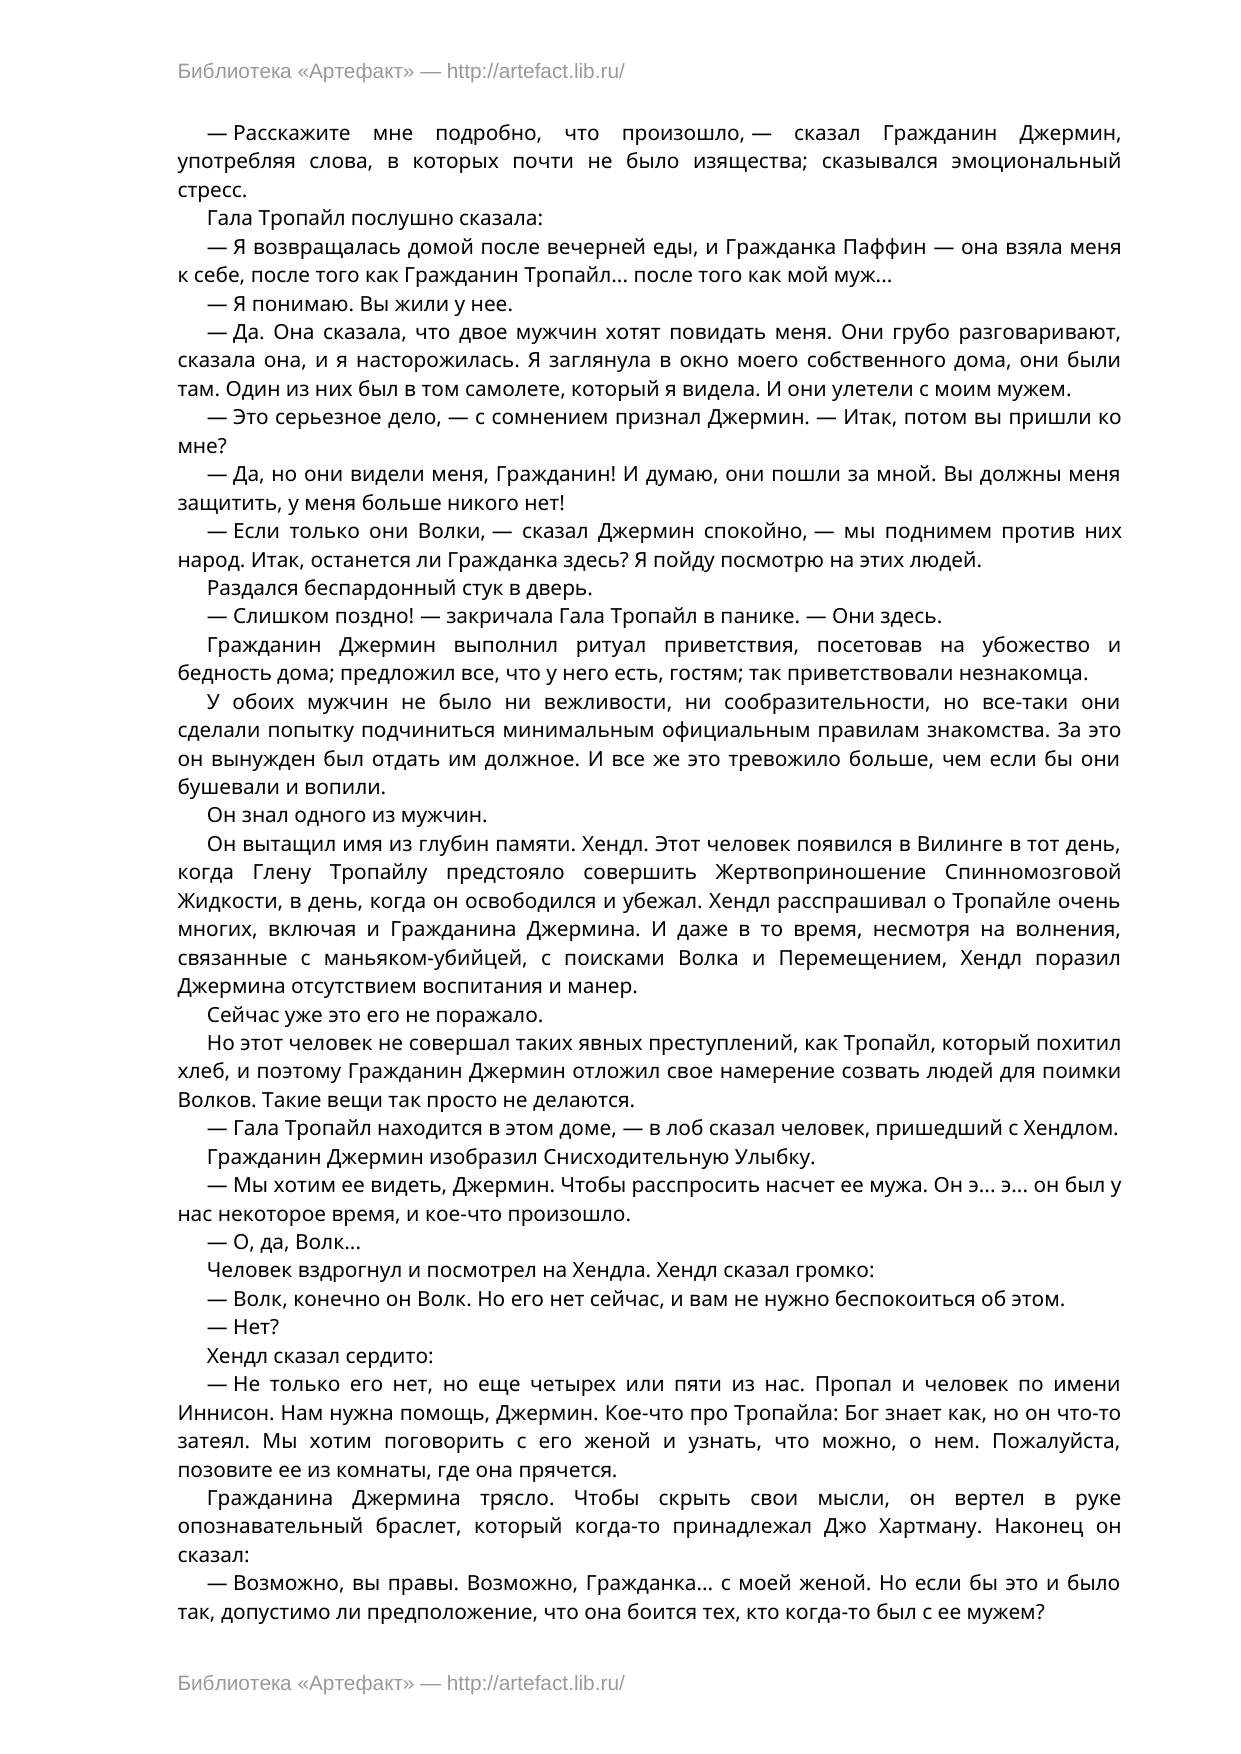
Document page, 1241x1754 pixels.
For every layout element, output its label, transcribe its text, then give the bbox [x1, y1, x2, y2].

text Он знал одного из мужчин. [177, 801, 1122, 829]
text — Мы хотим ее видеть, Джермин. Чтобы расспросить насчет ее мужа. Он э... э... он был у нас некоторое время, и кое-что произошло. [177, 1170, 1122, 1227]
text Но этот человек не совершал таких явных преступлений, как Тропайл, который похитил хлеб, и поэтому Гражданин Джермин отложил свое намерение созвать людей для поимки Волков. Такие вещи так просто не делаются. [177, 1028, 1122, 1113]
text — Гала Тропайл находится в этом доме, — в лоб сказал человек, пришедший с Хендлом. [177, 1113, 1122, 1142]
text Человек вздрогнул и посмотрел на Хендла. Хендл сказал громко: [177, 1256, 1122, 1284]
text — Волк, конечно он Волк. Но его нет сейчас, и вам не нужно беспокоиться об этом. [177, 1284, 1122, 1312]
text Гражданин Джермин изобразил Снисходительную Улыбку. [177, 1142, 1122, 1170]
text Он вытащил имя из глубин памяти. Хендл. Этот человек появился в Вилинге в тот день, когда Глену Тропайлу предстояло совершить Жертвоприношение Спинномозговой Жидкости, в день, когда он освободился и убежал. Хендл расспрашивал о Тропайле очень многих, включая и Гражданина Джермина. И даже в то время, несмотря на волнения, связанные с маньяком-убийцей, с поисками Волка и Перемещением, Хендл поразил Джермина отсутствием воспитания и манер. [177, 829, 1122, 1000]
text — Да, но они видели меня, Гражданин! И думаю, они пошли за мной. Вы должны меня защитить, у меня больше никого нет! [177, 459, 1122, 516]
text — Не только его нет, но еще четырех или пяти из нас. Пропал и человек по имени Иннисон. Нам нужна помощь, Джермин. Кое-что про Тропайла: Бог знает как, но он что-то затеял. Мы хотим поговорить с его женой и узнать, что можно, о нем. Пожалуйста, позовите ее из комнаты, где она прячется. [177, 1369, 1122, 1483]
text У обоих мужчин не было ни вежливости, ни сообразительности, но все-таки они сделали попытку подчиниться минимальным официальным правилам знакомства. За это он вынужден был отдать им должное. И все же это тревожило больше, чем если бы они бушевали и вопили. [177, 687, 1122, 801]
text — О, да, Волк... [177, 1227, 1122, 1256]
text — Возможно, вы правы. Возможно, Гражданка... с моей женой. Но если бы это и было так, допустимо ли предположение, что она боится тех, кто когда-то был с ее мужем? [177, 1568, 1122, 1625]
text — Если только они Волки, — сказал Джермин спокойно, — мы поднимем против них народ. Итак, останется ли Гражданка здесь? Я пойду посмотрю на этих людей. [177, 516, 1122, 573]
text Хендл сказал сердито: [177, 1341, 1122, 1369]
text — Слишком поздно! — закричала Гала Тропайл в панике. — Они здесь. [177, 602, 1122, 630]
text — Я возвращалась домой после вечерней еды, и Гражданка Паффин — она взяла меня к себе, после того как Гражданин Тропайл... после того как мой муж... [177, 232, 1122, 289]
text — Расскажите мне подробно, что произошло, — сказал Гражданин Джермин, употребляя слова, в которых почти не было изящества; сказывался эмоциональный стресс. [177, 118, 1122, 203]
text — Да. Она сказала, что двое мужчин хотят повидать меня. Они грубо разговаривают, сказала она, и я насторожилась. Я заглянула в окно моего собственного дома, они были там. Один из них был в том самолете, который я видела. И они улетели с моим мужем. [177, 317, 1122, 402]
text Гражданин Джермин выполнил ритуал приветствия, посетовав на убожество и бедность дома; предложил все, что у него есть, гостям; так приветствовали незнакомца. [177, 630, 1122, 687]
text — Я понимаю. Вы жили у нее. [177, 289, 1122, 317]
text Сейчас уже это его не поражало. [177, 1000, 1122, 1028]
text Гражданина Джермина трясло. Чтобы скрыть свои мысли, он вертел в руке опознавательный браслет, который когда-то принадлежал Джо Хартману. Наконец он сказал: [177, 1483, 1122, 1568]
text Раздался беспардонный стук в дверь. [177, 573, 1122, 602]
text Гала Тропайл послушно сказала: [177, 203, 1122, 232]
text — Нет? [177, 1312, 1122, 1341]
text — Это серьезное дело, — с сомнением признал Джермин. — Итак, потом вы пришли ко мне? [177, 402, 1122, 459]
